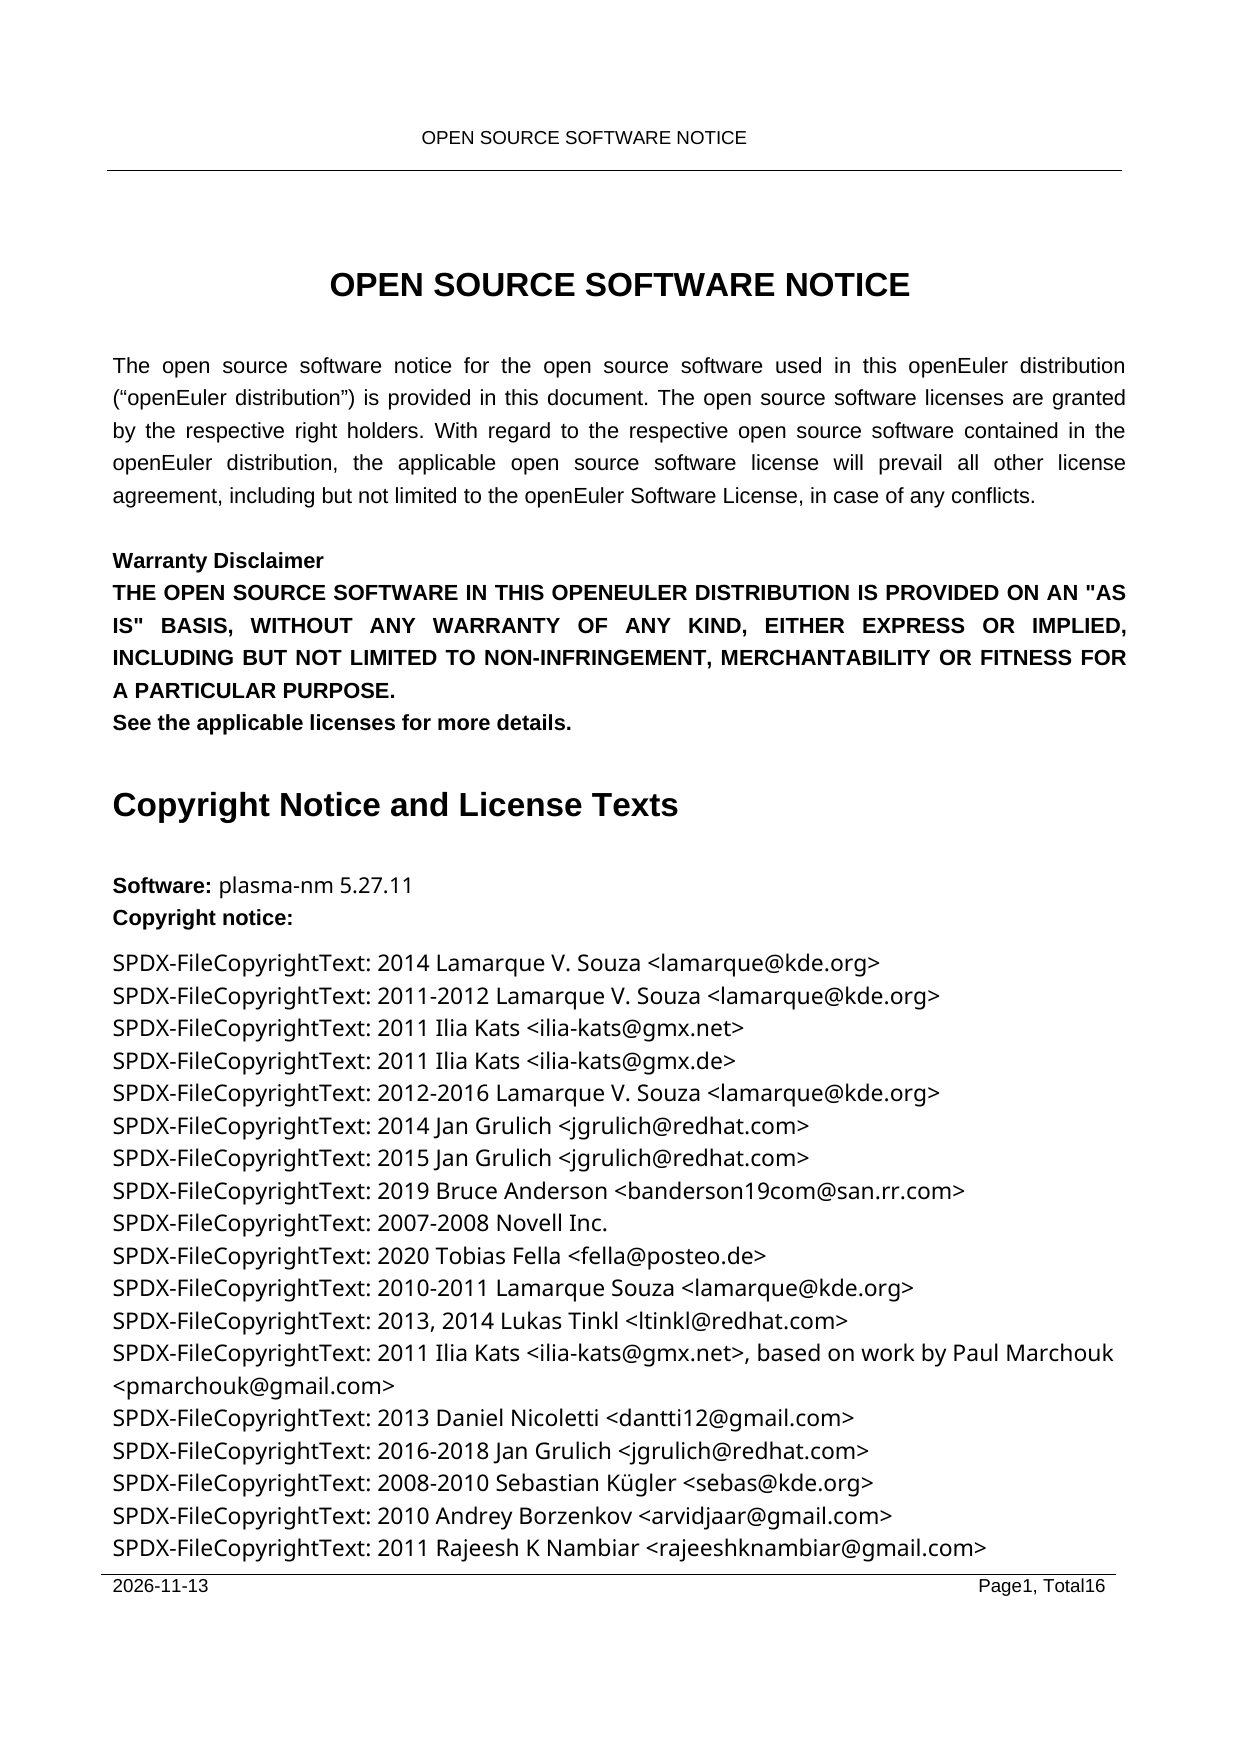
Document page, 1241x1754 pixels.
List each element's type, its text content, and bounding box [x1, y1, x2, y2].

text Warranty Disclaimer [112, 544, 1128, 576]
text OPEN SOURCE SOFTWARE NOTICE [112, 251, 1128, 316]
title Software: plasma-nm 5.27.11 [112, 869, 1128, 901]
text Copyright Notice and License Texts [112, 771, 1128, 836]
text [112, 947, 1128, 1564]
text The open source software notice for the open source software used in this openEuler distribution (“openEuler distribution”) is provided in this document. The open source software licenses are granted by the respective right holders. With regard to the respective open source software contained in the openEuler distribution, the applicable open source software license will prevail all other license agreement, including but not limited to the openEuler Software License, in case of any conflicts. [112, 349, 1128, 511]
text THE OPEN SOURCE SOFTWARE IN THIS OPENEULER DISTRIBUTION IS PROVIDED ON AN "AS IS" BASIS, WITHOUT ANY WARRANTY OF ANY KIND, EITHER EXPRESS OR IMPLIED, INCLUDING BUT NOT LIMITED TO NON-INFRINGEMENT, MERCHANTABILITY OR FITNESS FOR A PARTICULAR PURPOSE. See the applicable licenses for more details. [112, 576, 1128, 739]
text Copyright notice: [112, 901, 1128, 934]
